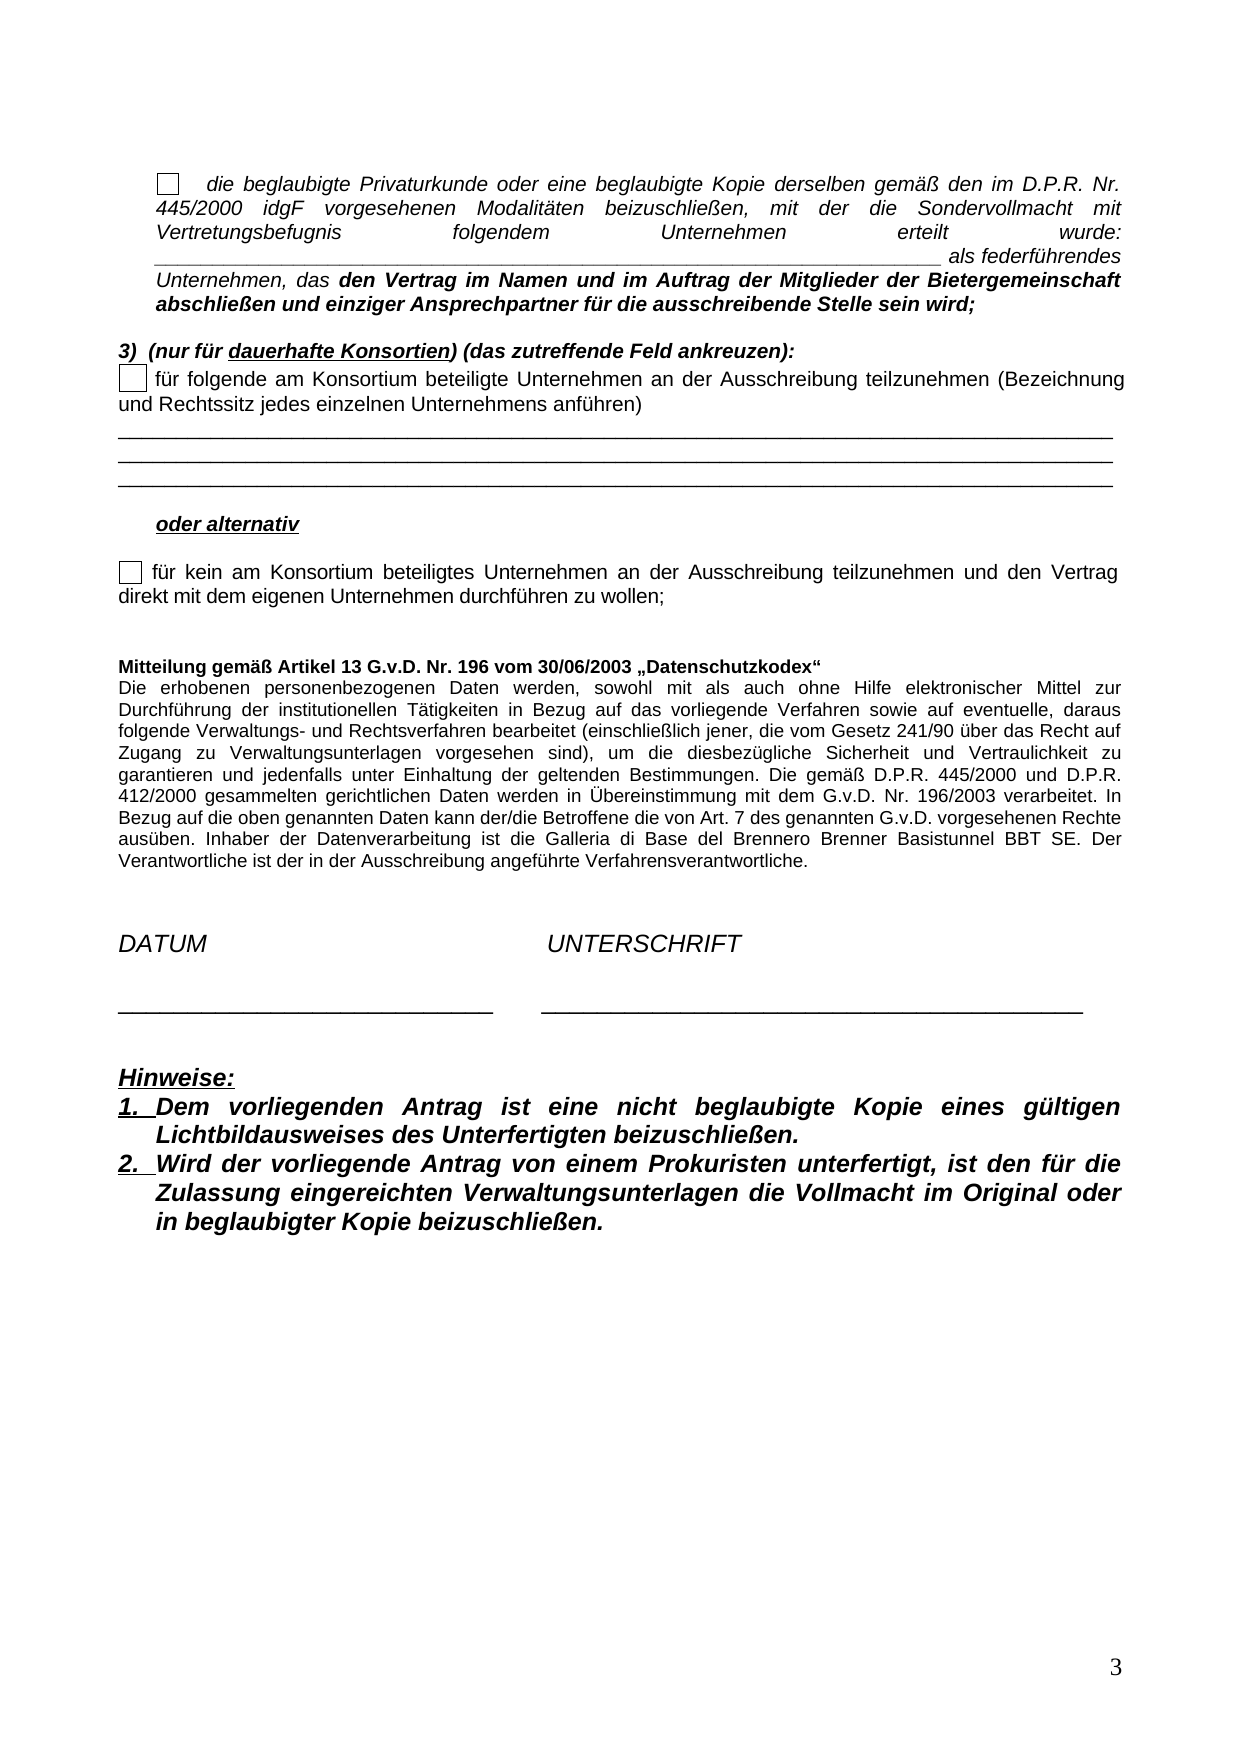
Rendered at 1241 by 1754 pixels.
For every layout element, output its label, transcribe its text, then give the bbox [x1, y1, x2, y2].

list Dem vorliegenden Antrag ist eine nicht beglaubigte Kopie eines gültigen Lichtbildausweises des Unterfertigten beizuschließen. [118, 1092, 1122, 1149]
text die beglaubigte Privaturkunde oder eine beglaubigte Kopie derselben gemäß den im D.P.R. Nr. 445/2000 idgF vorgesehenen Modalitäten beizuschließen, mit der die Sondervollmacht mit Vertretungsbefugnis folgendem Unternehmen erteilt wurde: ____________________________________________________________________ als federführendes Unternehmen, das den Vertrag im Namen und im Auftrag der Mitglieder der Bietergemeinschaft abschließen und einziger Ansprechpartner für die ausschreibende Stelle sein wird; [156, 172, 1122, 315]
text oder alternativ [156, 512, 1122, 536]
text Die erhobenen personenbezogenen Daten werden, sowohl mit als auch ohne Hilfe elektronischer Mittel zur Durchführung der institutionellen Tätigkeiten in Bezug auf das vorliegende Verfahren sowie auf eventuelle, daraus folgende Verwaltungs- und Rechtsverfahren bearbeitet (einschließlich jener, die vom Gesetz 241/90 über das Recht auf Zugang zu Verwaltungsunterlagen vorgesehen sind), um die diesbezügliche Sicherheit und Vertraulichkeit zu garantieren und jedenfalls unter Einhaltung der geltenden Bestimmungen. Die gemäß D.P.R. 445/2000 und D.P.R. 412/2000 gesammelten gerichtlichen Daten werden in Übereinstimmung mit dem G.v.D. Nr. 196/2003 verarbeitet. In Bezug auf die oben genannten Daten kann der/die Betroffene die von Art. 7 des genannten G.v.D. vorgesehenen Rechte ausüben. Inhaber der Datenverarbeitung ist die Galleria di Base del Brennero Brenner Basistunnel BBT SE. Der Verantwortliche ist der in der Ausschreibung angeführte Verfahrensverantwortliche. [118, 677, 1122, 871]
list Wird der vorliegende Antrag von einem Prokuristen unterfertigt, ist den für die Zulassung eingereichten Verwaltungsunterlagen die Vollmacht im Original oder in beglaubigter Kopie beizuschließen. [118, 1149, 1122, 1235]
text ___________________________ _______________________________________ [118, 986, 1122, 1015]
text für kein am Konsortium beteiligtes Unternehmen an der Ausschreibung teilzunehmen und den Vertrag direkt mit dem eigenen Unternehmen durchführen zu wollen; [118, 560, 1119, 608]
text __________________________________________________________________________________________________________________________________________________________________________________________________________________________________________________________________ [118, 416, 1119, 488]
text Hinweise: [118, 1063, 1122, 1092]
text 3) (nur für dauerhafte Konsortien) (das zutreffende Feld ankreuzen): [118, 339, 1122, 363]
text DATUM UNTERSCHRIFT [118, 929, 1122, 957]
text für folgende am Konsortium beteiligte Unternehmen an der Ausschreibung teilzunehmen (Bezeichnung und Rechtssitz jedes einzelnen Unternehmens anführen) [118, 363, 1127, 416]
text Mitteilung gemäß Artikel 13 G.v.D. Nr. 196 vom 30/06/2003 „Datenschutzkodex“ [118, 656, 1122, 677]
